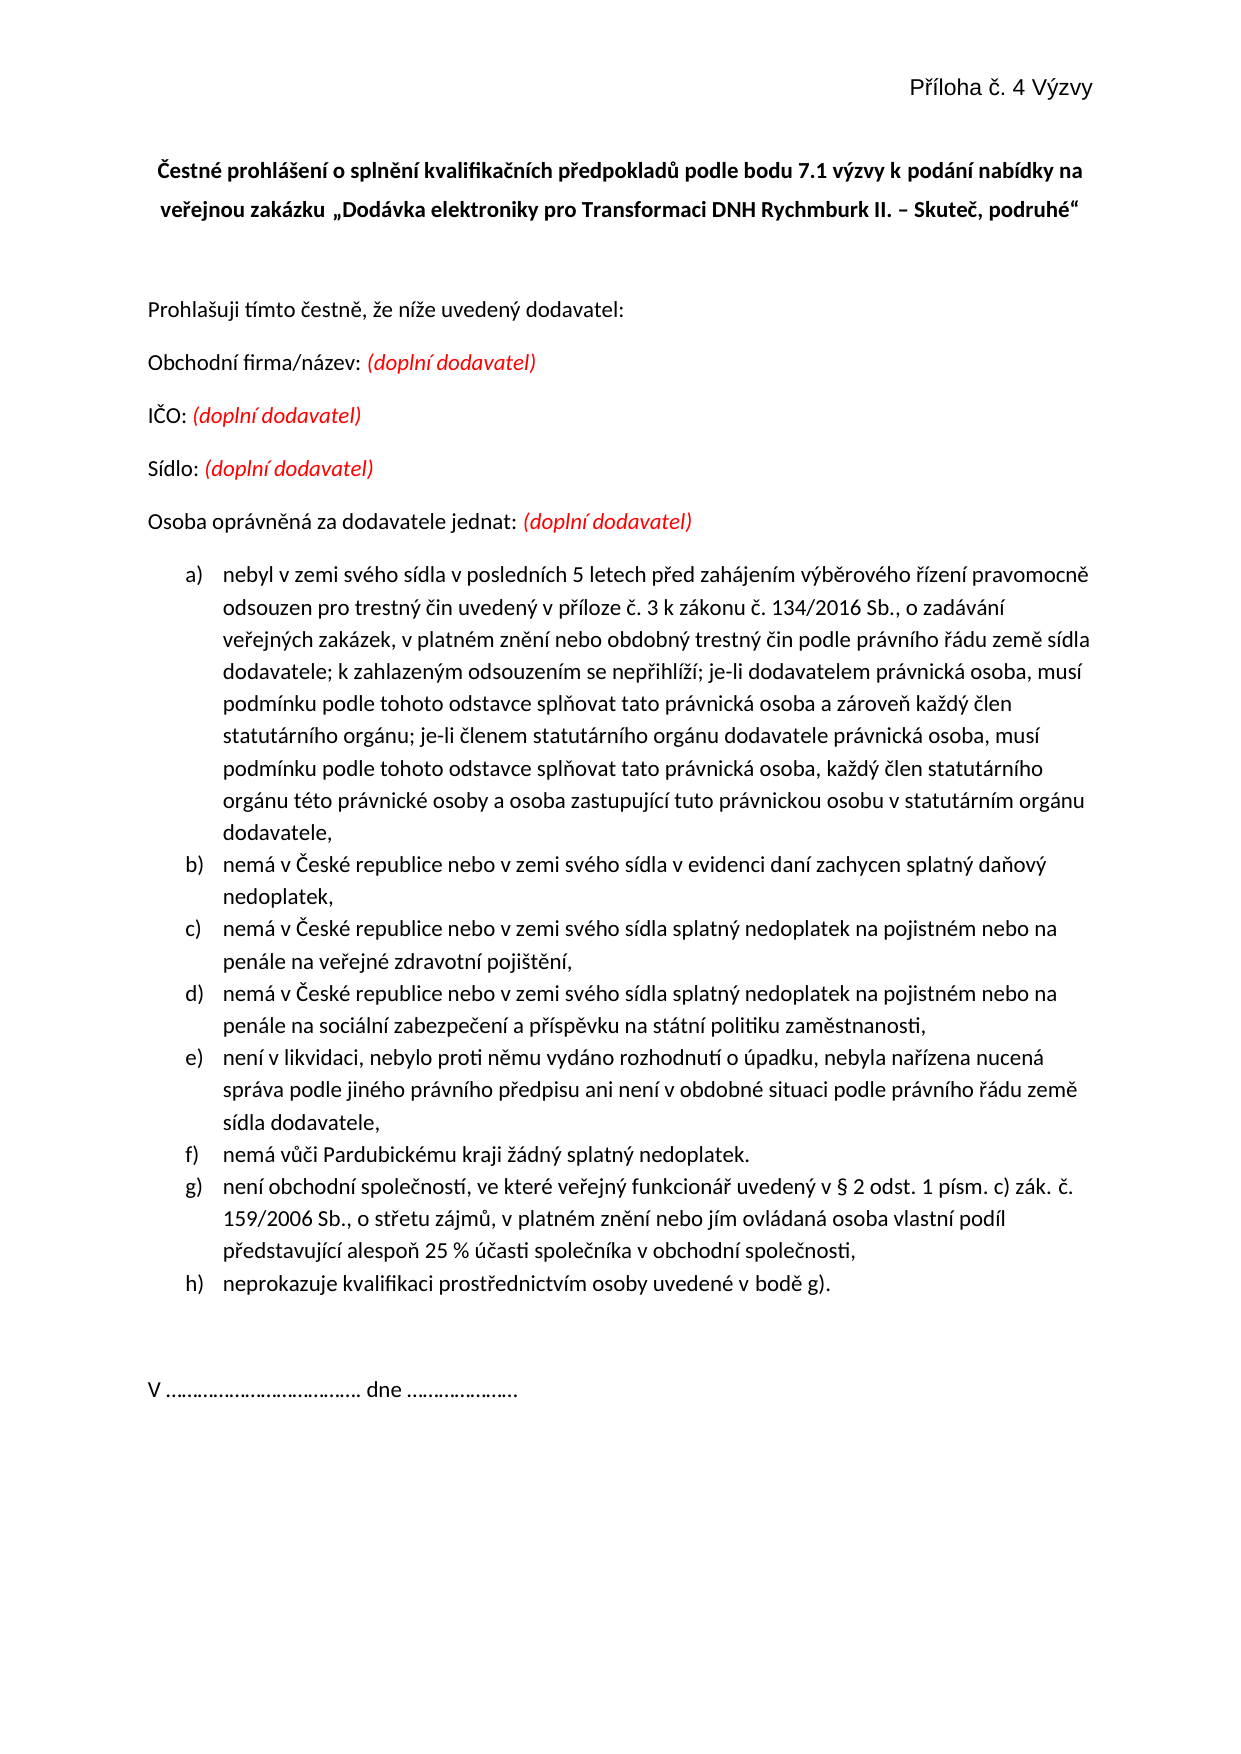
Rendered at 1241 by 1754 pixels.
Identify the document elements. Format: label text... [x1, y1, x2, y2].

list není obchodní společností, ve které veřejný funkcionář uvedený v § 2 odst. 1 písm. c) zák. č. 159/2006 Sb., o střetu zájmů, v platném znění nebo jím ovládaná osoba vlastní podíl představující alespoň 25 % účasti společníka v obchodní společnosti, [185, 1172, 1093, 1264]
text Čestné prohlášení o splnění kvalifikačních předpokladů podle bodu 7.1 výzvy k podání nabídky na veřejnou zakázku „Dodávka elektroniky pro Transformaci DNH Rychmburk II. – Skuteč, podruhé“ [148, 156, 1093, 225]
text Osoba oprávněná za dodavatele jednat: (doplní dodavatel) [148, 507, 1093, 536]
list nemá v České republice nebo v zemi svého sídla v evidenci daní zachycen splatný daňový nedoplatek, [185, 850, 1093, 910]
list nebyl v zemi svého sídla v posledních 5 letech před zahájením výběrového řízení pravomocně odsouzen pro trestný čin uvedený v příloze č. 3 k zákonu č. 134/2016 Sb., o zadávání veřejných zakázek, v platném znění nebo obdobný trestný čin podle právního řádu země sídla dodavatele; k zahlazeným odsouzením se nepřihlíží; je-li dodavatelem právnická osoba, musí podmínku podle tohoto odstavce splňovat tato právnická osoba a zároveň každý člen statutárního orgánu; je-li členem statutárního orgánu dodavatele právnická osoba, musí podmínku podle tohoto odstavce splňovat tato právnická osoba, každý člen statutárního orgánu této právnické osoby a osoba zastupující tuto právnickou osobu v statutárním orgánu dodavatele, [185, 561, 1093, 846]
list neprokazuje kvalifikaci prostřednictvím osoby uvedené v bodě g). [185, 1269, 1093, 1297]
text Obchodní firma/název: (doplní dodavatel) [148, 348, 1093, 376]
text Prohlašuji tímto čestně, že níže uvedený dodavatel: [148, 295, 1093, 323]
text V ………………………………. dne ………………… [148, 1375, 1093, 1403]
list není v likvidaci, nebylo proti němu vydáno rozhodnutí o úpadku, nebyla nařízena nucená správa podle jiného právního předpisu ani není v obdobné situaci podle právního řádu země sídla dodavatele, [185, 1043, 1093, 1136]
list nemá v České republice nebo v zemi svého sídla splatný nedoplatek na pojistném nebo na penále na sociální zabezpečení a příspěvku na státní politiku zaměstnanosti, [185, 979, 1093, 1039]
list nemá vůči Pardubickému kraji žádný splatný nedoplatek. [185, 1140, 1093, 1168]
list nemá v České republice nebo v zemi svého sídla splatný nedoplatek na pojistném nebo na penále na veřejné zdravotní pojištění, [185, 914, 1093, 975]
text IČO: (doplní dodavatel) [148, 401, 1093, 429]
text Sídlo: (doplní dodavatel) [148, 454, 1093, 482]
